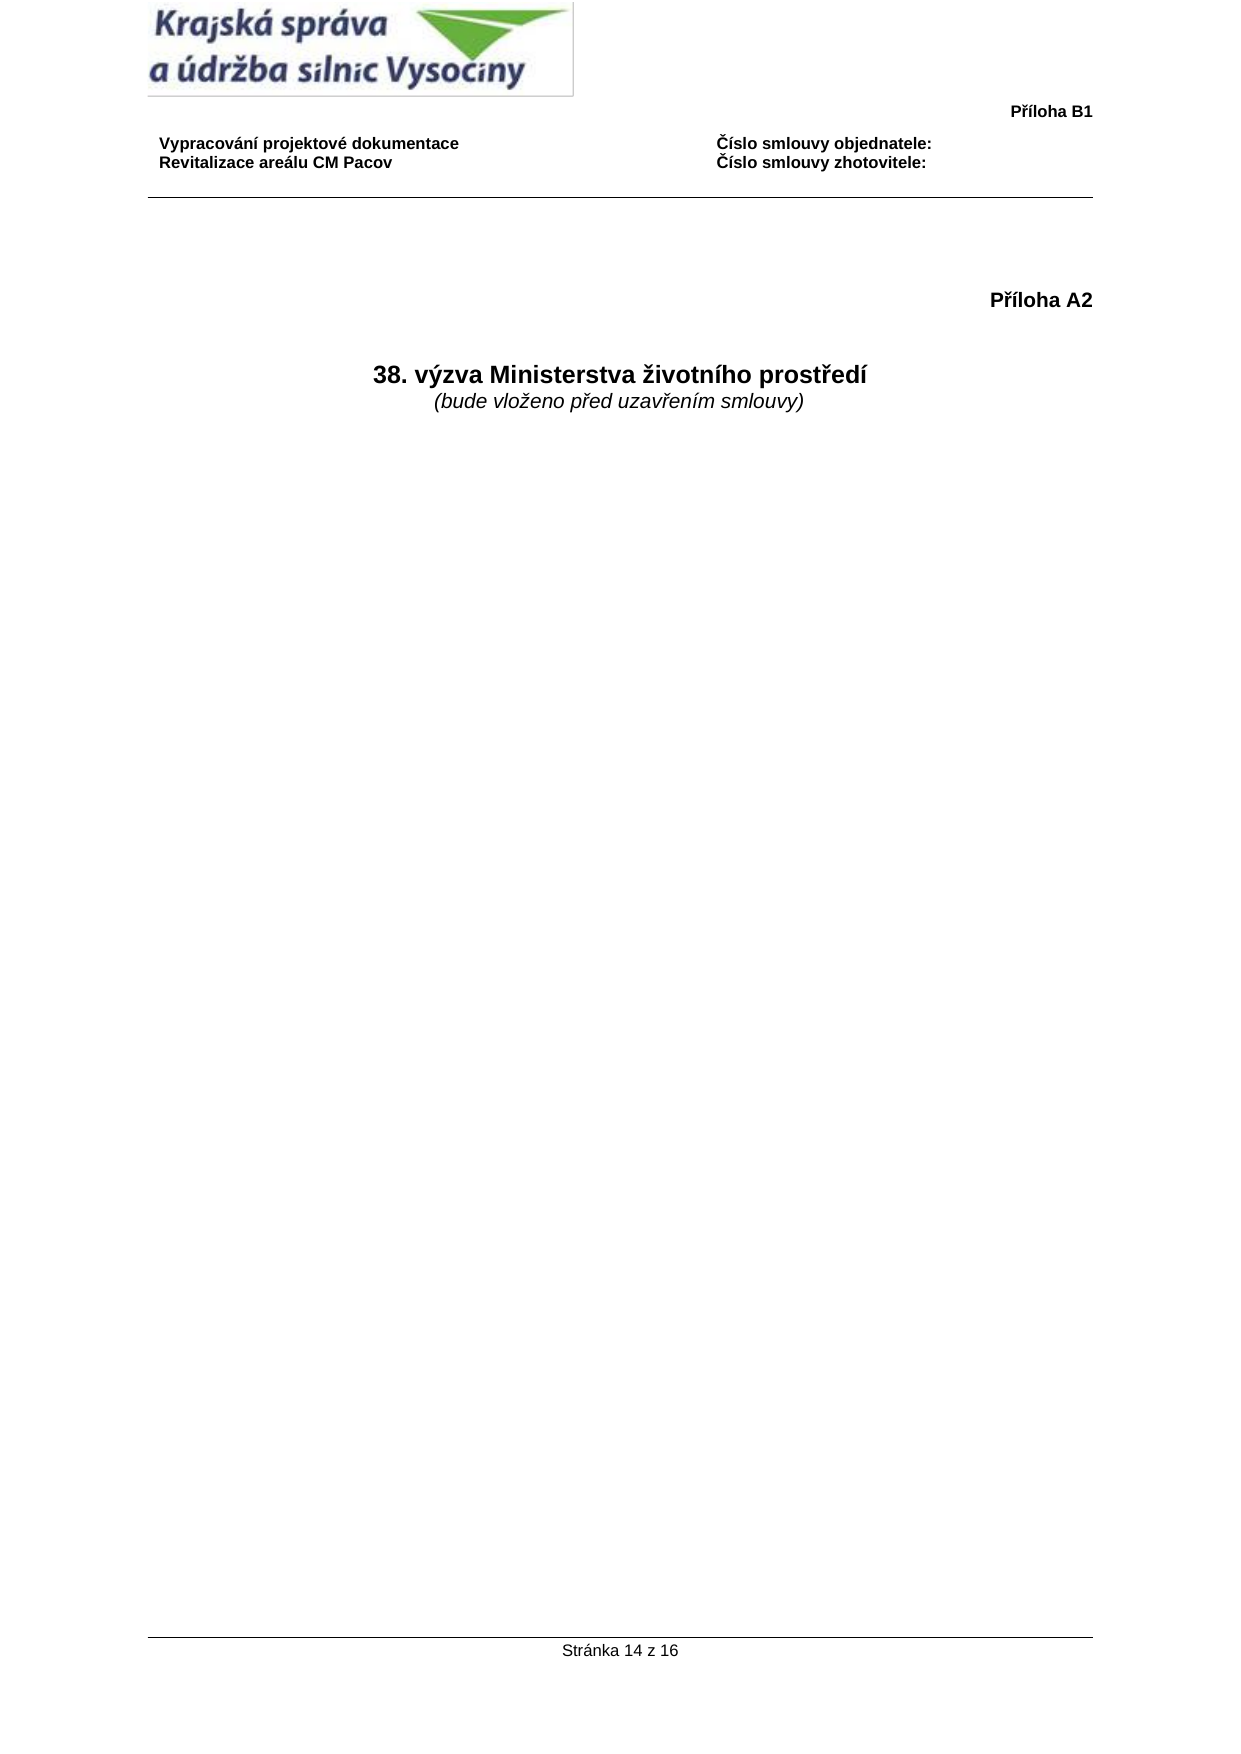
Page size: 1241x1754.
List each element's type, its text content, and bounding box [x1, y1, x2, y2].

text Příloha A2 [148, 288, 1093, 312]
text (bude vloženo před uzavřením smlouvy) [148, 389, 1093, 413]
text 38. výzva Ministerstva životního prostředí [148, 360, 1093, 389]
picture [147, 2, 574, 98]
